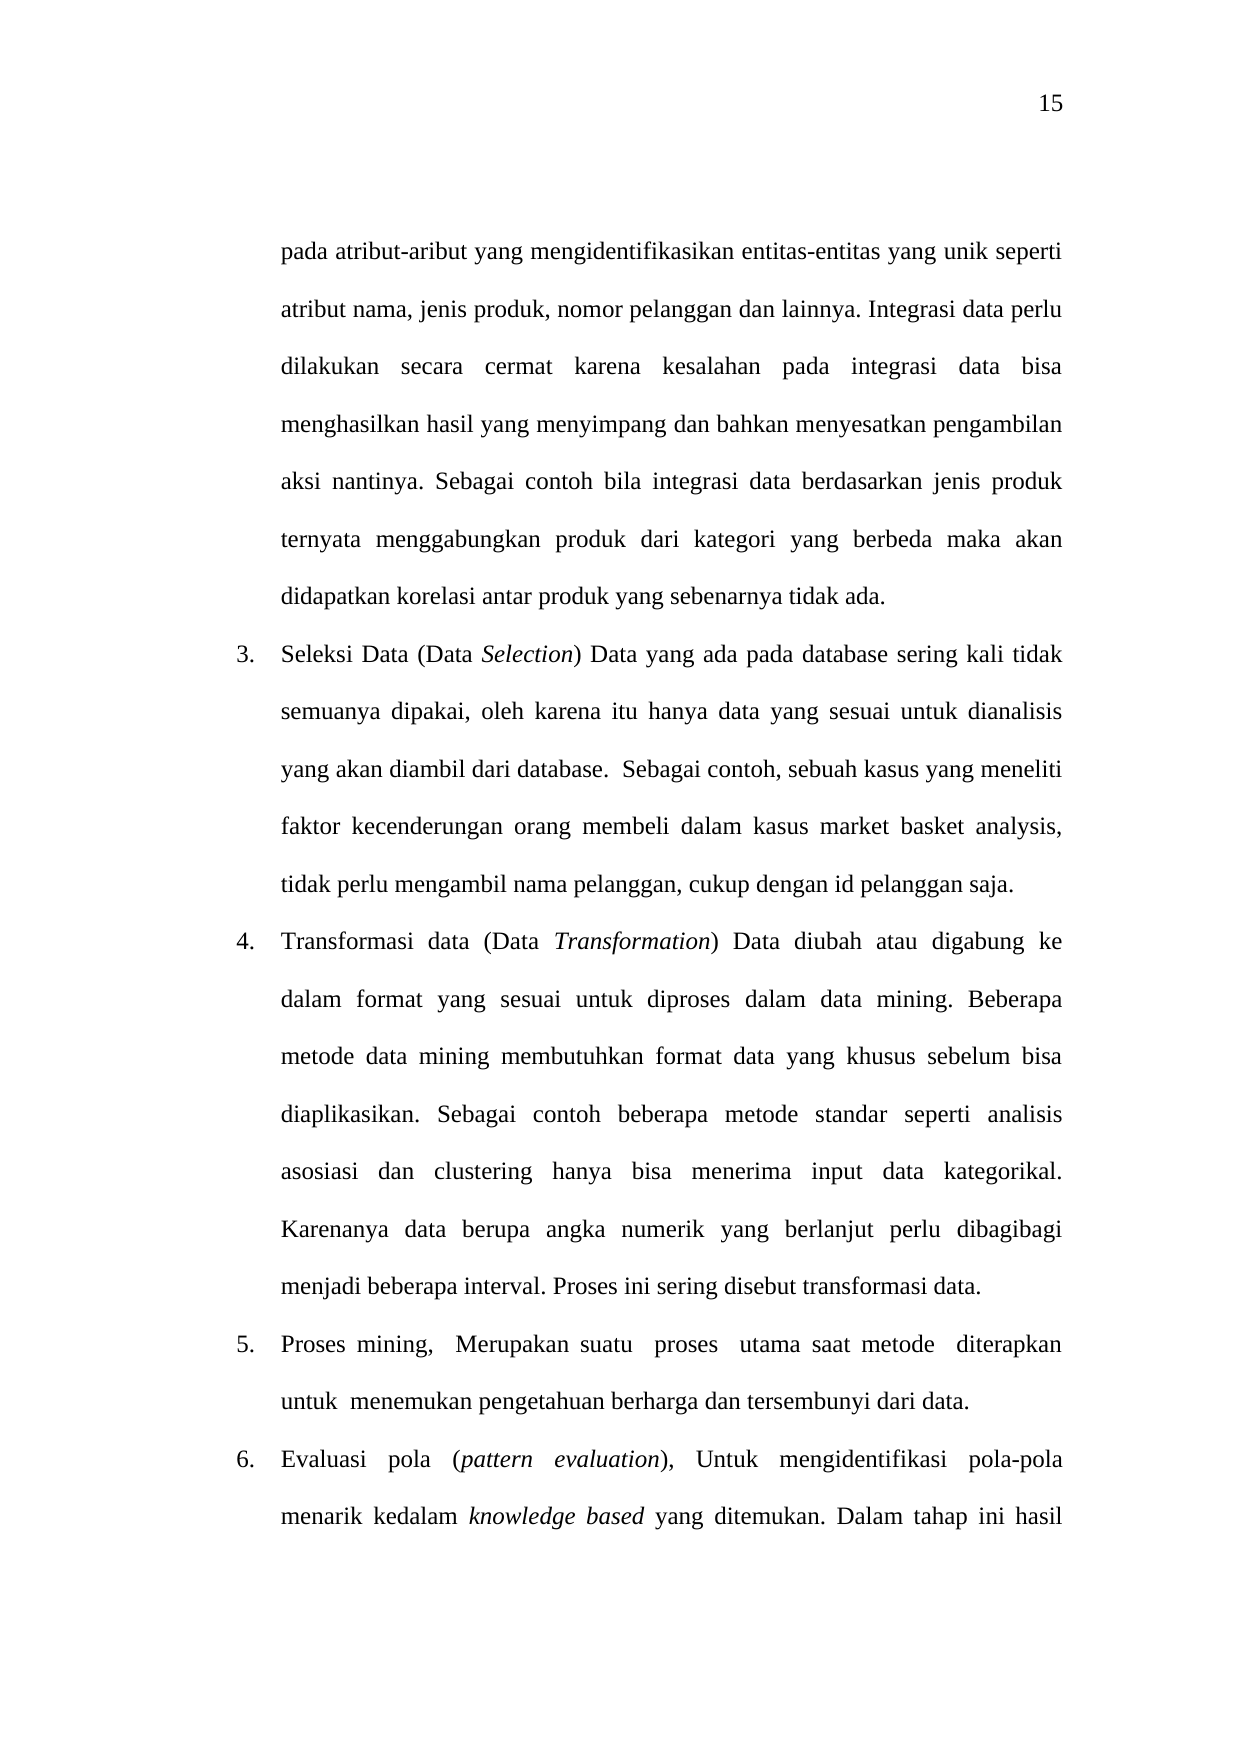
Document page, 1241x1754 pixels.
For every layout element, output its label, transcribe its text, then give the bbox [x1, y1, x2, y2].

text 5. Proses mining, Merupakan suatu proses utama saat metode diterapkan untuk menemukan pengetahuan berharga dan tersembunyi dari data. [236, 1329, 1063, 1415]
text 4. Transformasi data (Data Transformation) Data diubah atau digabung ke dalam format yang sesuai untuk diproses dalam data mining. Beberapa metode data mining membutuhkan format data yang khusus sebelum bisa diaplikasikan. Sebagai contoh beberapa metode standar seperti analisis asosiasi dan clustering hanya bisa menerima input data kategorikal. Karenanya data berupa angka numerik yang berlanjut perlu dibagibagi menjadi beberapa interval. Proses ini sering disebut transformasi data. [236, 926, 1063, 1300]
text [236, 236, 1063, 610]
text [236, 1444, 1063, 1530]
text 3. Seleksi Data (Data Selection) Data yang ada pada database sering kali tidak semuanya dipakai, oleh karena itu hanya data yang sesuai untuk dianalisis yang akan diambil dari database. Sebagai contoh, sebuah kasus yang meneliti faktor kecenderungan orang membeli dalam kasus market basket analysis, tidak perlu mengambil nama pelanggan, cukup dengan id pelanggan saja. [236, 639, 1063, 897]
